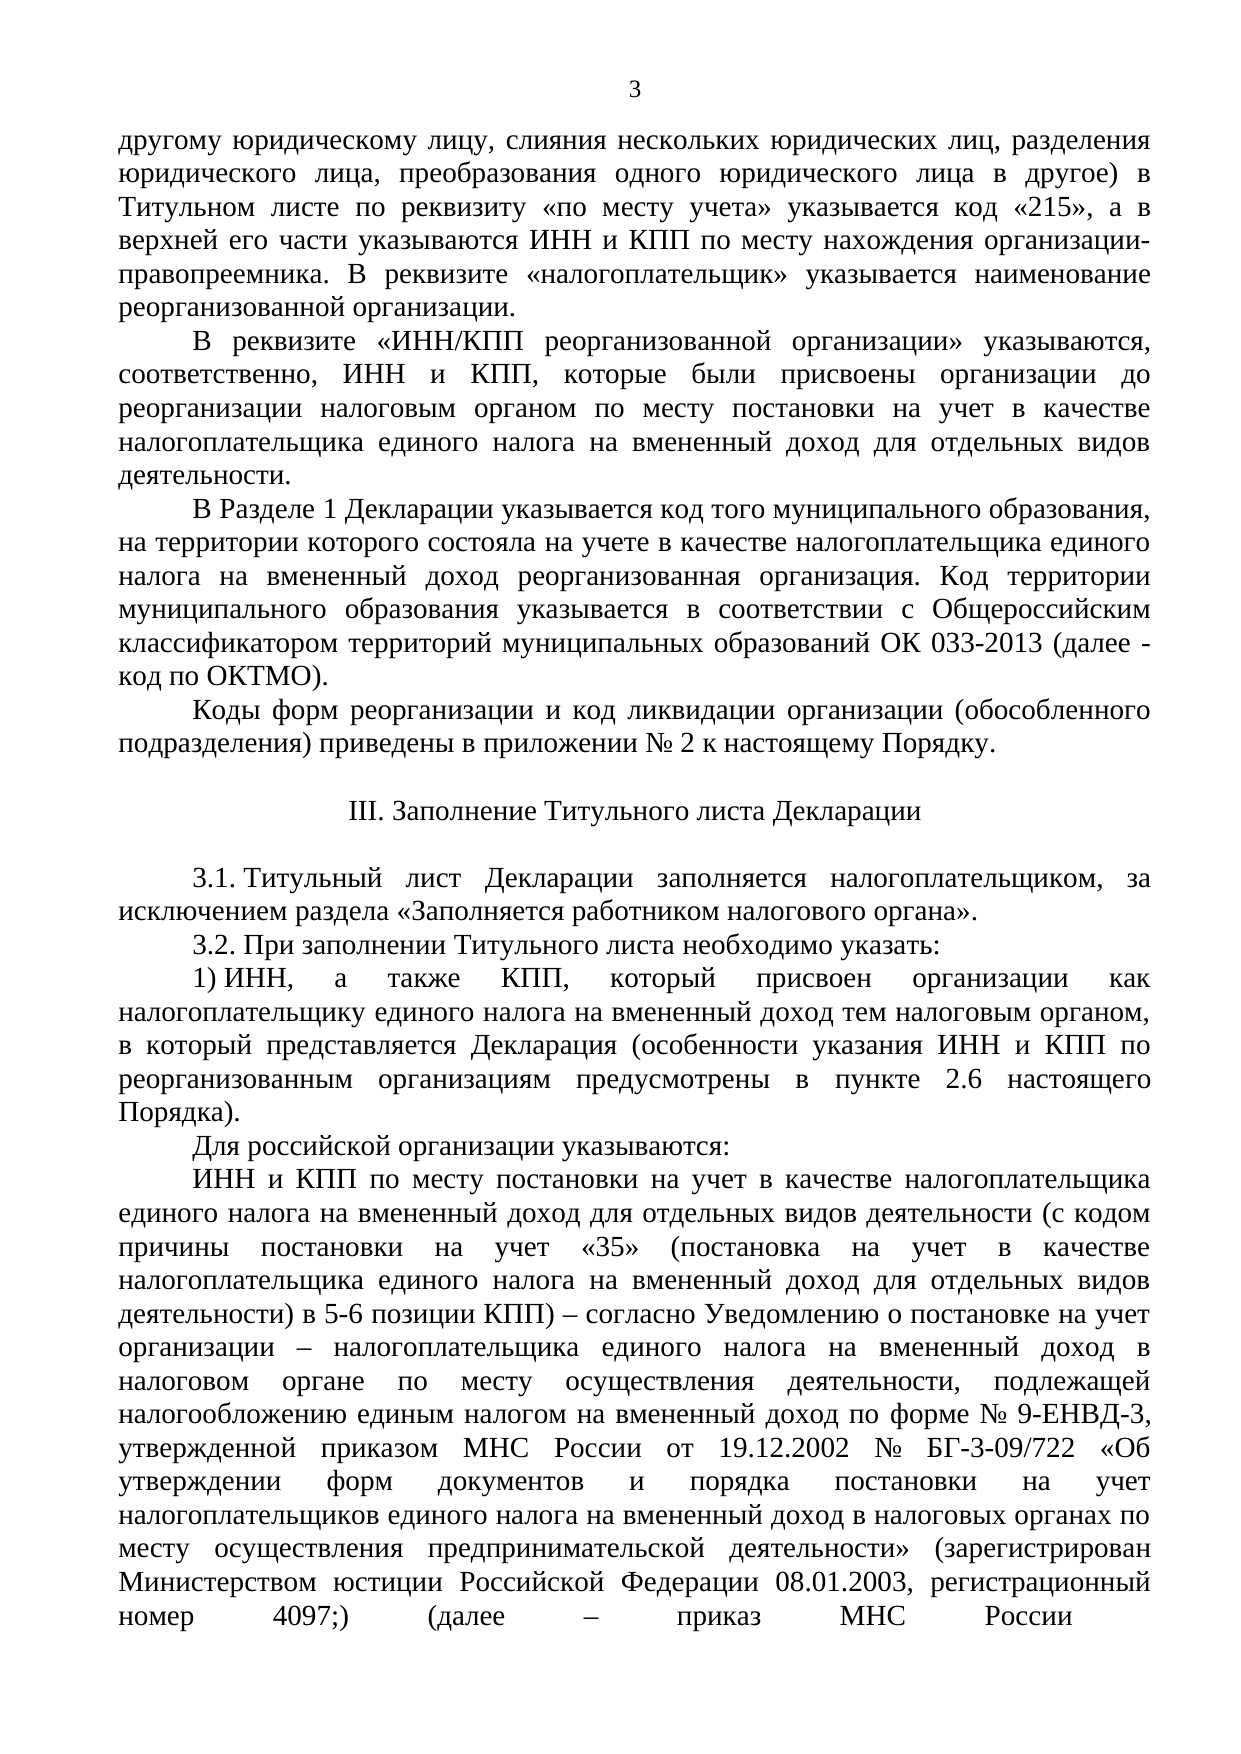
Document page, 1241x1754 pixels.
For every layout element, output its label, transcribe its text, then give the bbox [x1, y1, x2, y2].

text 3.1. Титульный лист Декларации заполняется налогоплательщиком, за исключением раздела «Заполняется работником налогового органа». [118, 860, 1152, 927]
text Коды форм реорганизации и код ликвидации организации (обособленного подразделения) приведены в приложении № 2 к настоящему Порядку. [118, 692, 1152, 759]
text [118, 122, 1152, 323]
text В Разделе 1 Декларации указывается код того муниципального образования, на территории которого состояла на учете в качестве налогоплательщика единого налога на вмененный доход реорганизованная организация. Код территории муниципального образования указывается в соответствии с Общероссийским классификатором территорий муниципальных образований ОК 033-2013 (далее - код по ОКТМО). [118, 491, 1152, 692]
text 3.2. При заполнении Титульного листа необходимо указать: [118, 927, 1152, 960]
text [118, 1162, 1152, 1631]
text В реквизите «ИНН/КПП реорганизованной организации» указываются, соответственно, ИНН и КПП, которые были присвоены организации до реорганизации налоговым органом по месту постановки на учет в качестве налогоплательщика единого налога на вмененный доход для отдельных видов деятельности. [118, 323, 1152, 491]
text 1) ИНН, а также КПП, который присвоен организации как налогоплательщику единого налога на вмененный доход тем налоговым органом, в который представляется Декларация (особенности указания ИНН и КПП по реорганизованным организациям предусмотрены в пункте 2.6 настоящего Порядка). [118, 960, 1152, 1128]
text Для российской организации указываются: [118, 1128, 1152, 1162]
text III. Заполнение Титульного листа Декларации [118, 793, 1152, 826]
